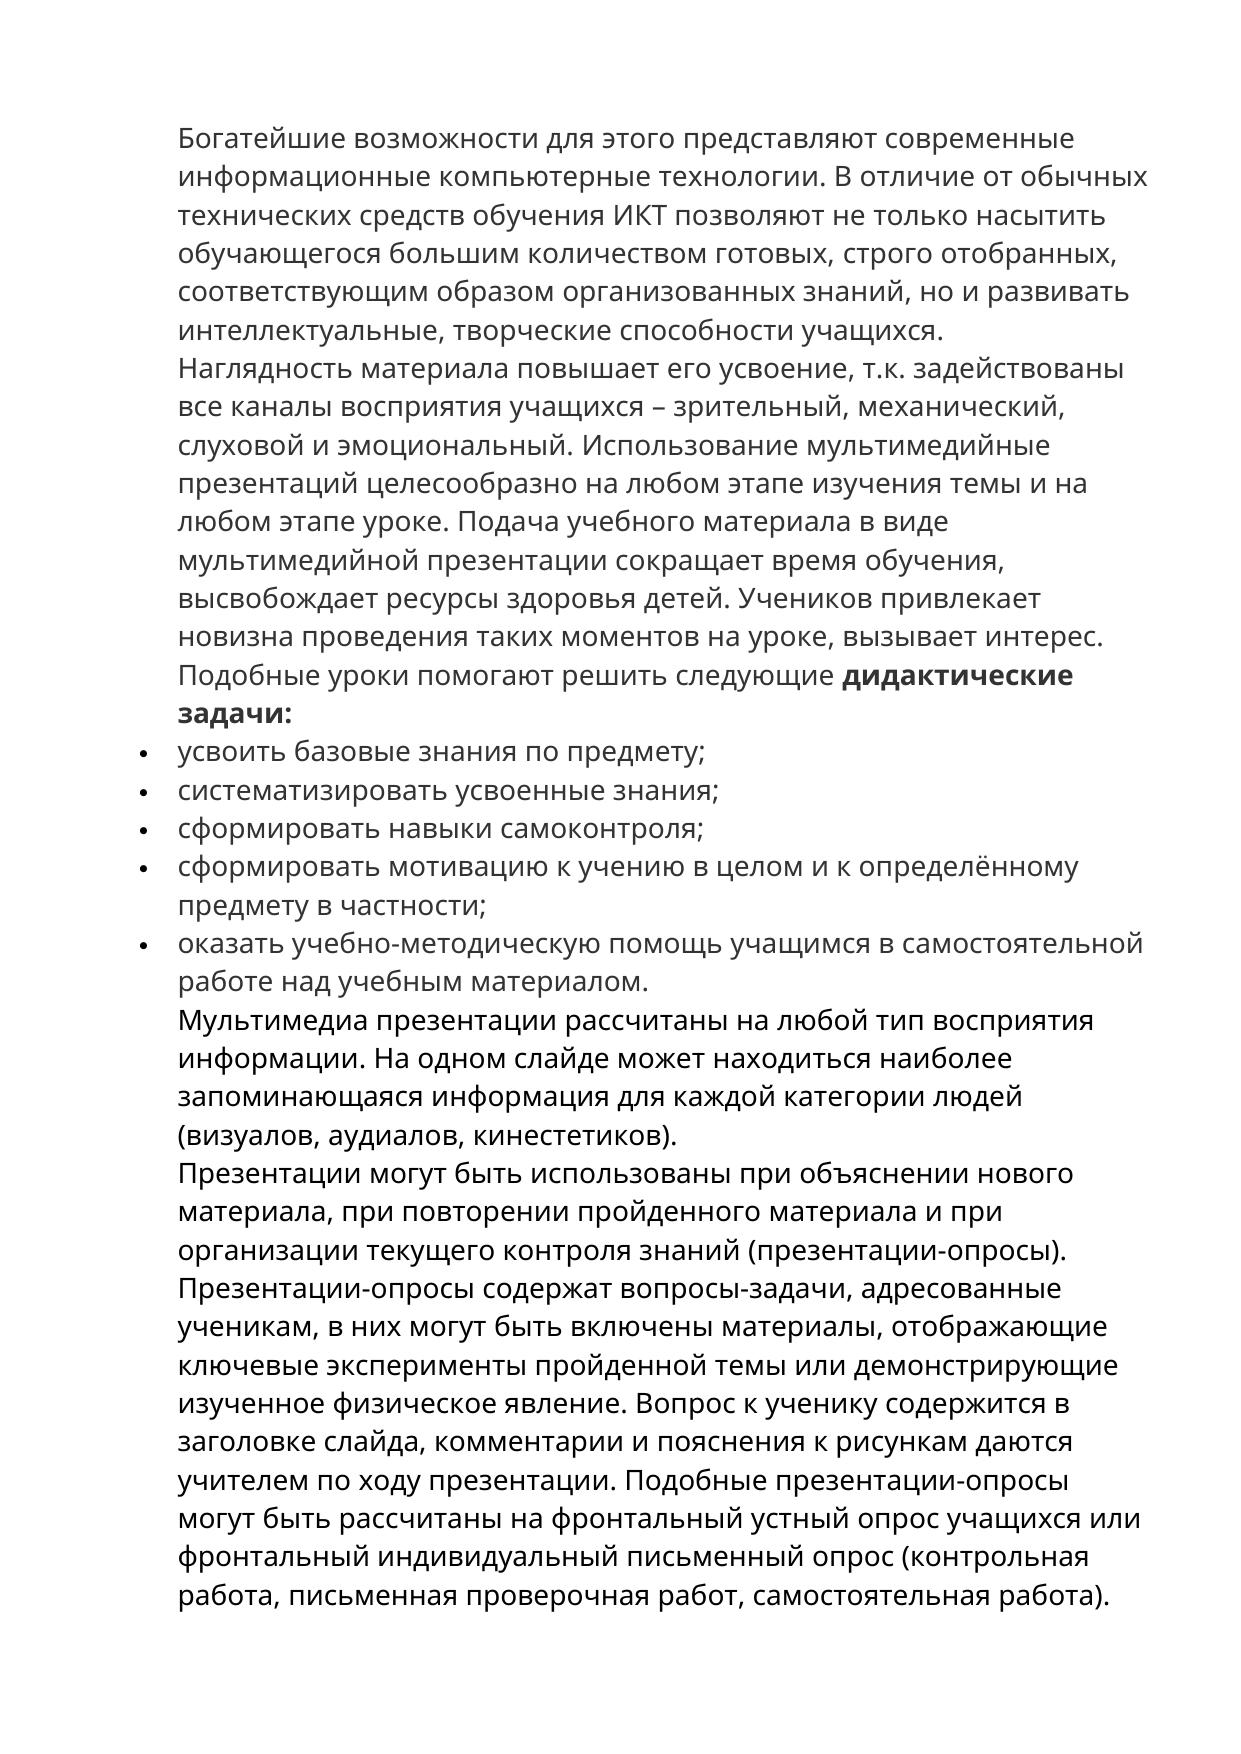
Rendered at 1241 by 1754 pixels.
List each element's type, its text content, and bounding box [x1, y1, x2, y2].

list оказать учебно-методическую помощь учащимся в самостоятельной работе над учебным материалом. [140, 923, 1152, 1000]
list сформировать навыки самоконтроля; [140, 808, 1152, 846]
text Богатейшие возможности для этого представляют современные информационные компьютерные технологии. В отличие от обычных технических средств обучения ИКТ позволяют не только насытить обучающегося большим количеством готовых, строго отобранных, соответствующим образом организованных знаний, но и развивать интеллектуальные, творческие способности учащихся. [177, 118, 1152, 348]
text Наглядность материала повышает его усвоение, т.к. задействованы все каналы восприятия учащихся – зрительный, механический, слуховой и эмоциональный. Использование мультимедийные презентаций целесообразно на любом этапе изучения темы и на любом этапе уроке. Подача учебного материала в виде мультимедийной презентации сокращает время обучения, высвобождает ресурсы здоровья детей. Учеников привлекает новизна проведения таких моментов на уроке, вызывает интерес. Подобные уроки помогают решить следующие дидактические задачи: [177, 348, 1152, 731]
list сформировать мотивацию к учению в целом и к определённому предмету в частности; [140, 846, 1152, 923]
list систематизировать усвоенные знания; [140, 770, 1152, 808]
text Мультимедиа презентации рассчитаны на любой тип восприятия информации. На одном слайде может находиться наиболее запоминающаяся информация для каждой категории людей (визуалов, аудиалов, кинестетиков). [177, 1000, 1152, 1153]
list усвоить базовые знания по предмету; [140, 731, 1152, 770]
text Презентации могут быть использованы при объяснении нового материала, при повторении пройденного материала и при организации текущего контроля знаний (презентации-опросы). Презентации-опросы содержат вопросы-задачи, адресованные ученикам, в них могут быть включены материалы, отображающие ключевые эксперименты пройденной темы или демонстрирующие изученное физическое явление. Вопрос к ученику содержится в заголовке слайда, комментарии и пояснения к рисункам даются учителем по ходу презентации. Подобные презентации-опросы могут быть рассчитаны на фронтальный устный опрос учащихся или фронтальный индивидуальный письменный опрос (контрольная работа, письменная проверочная работ, самостоятельная работа). [177, 1153, 1152, 1613]
